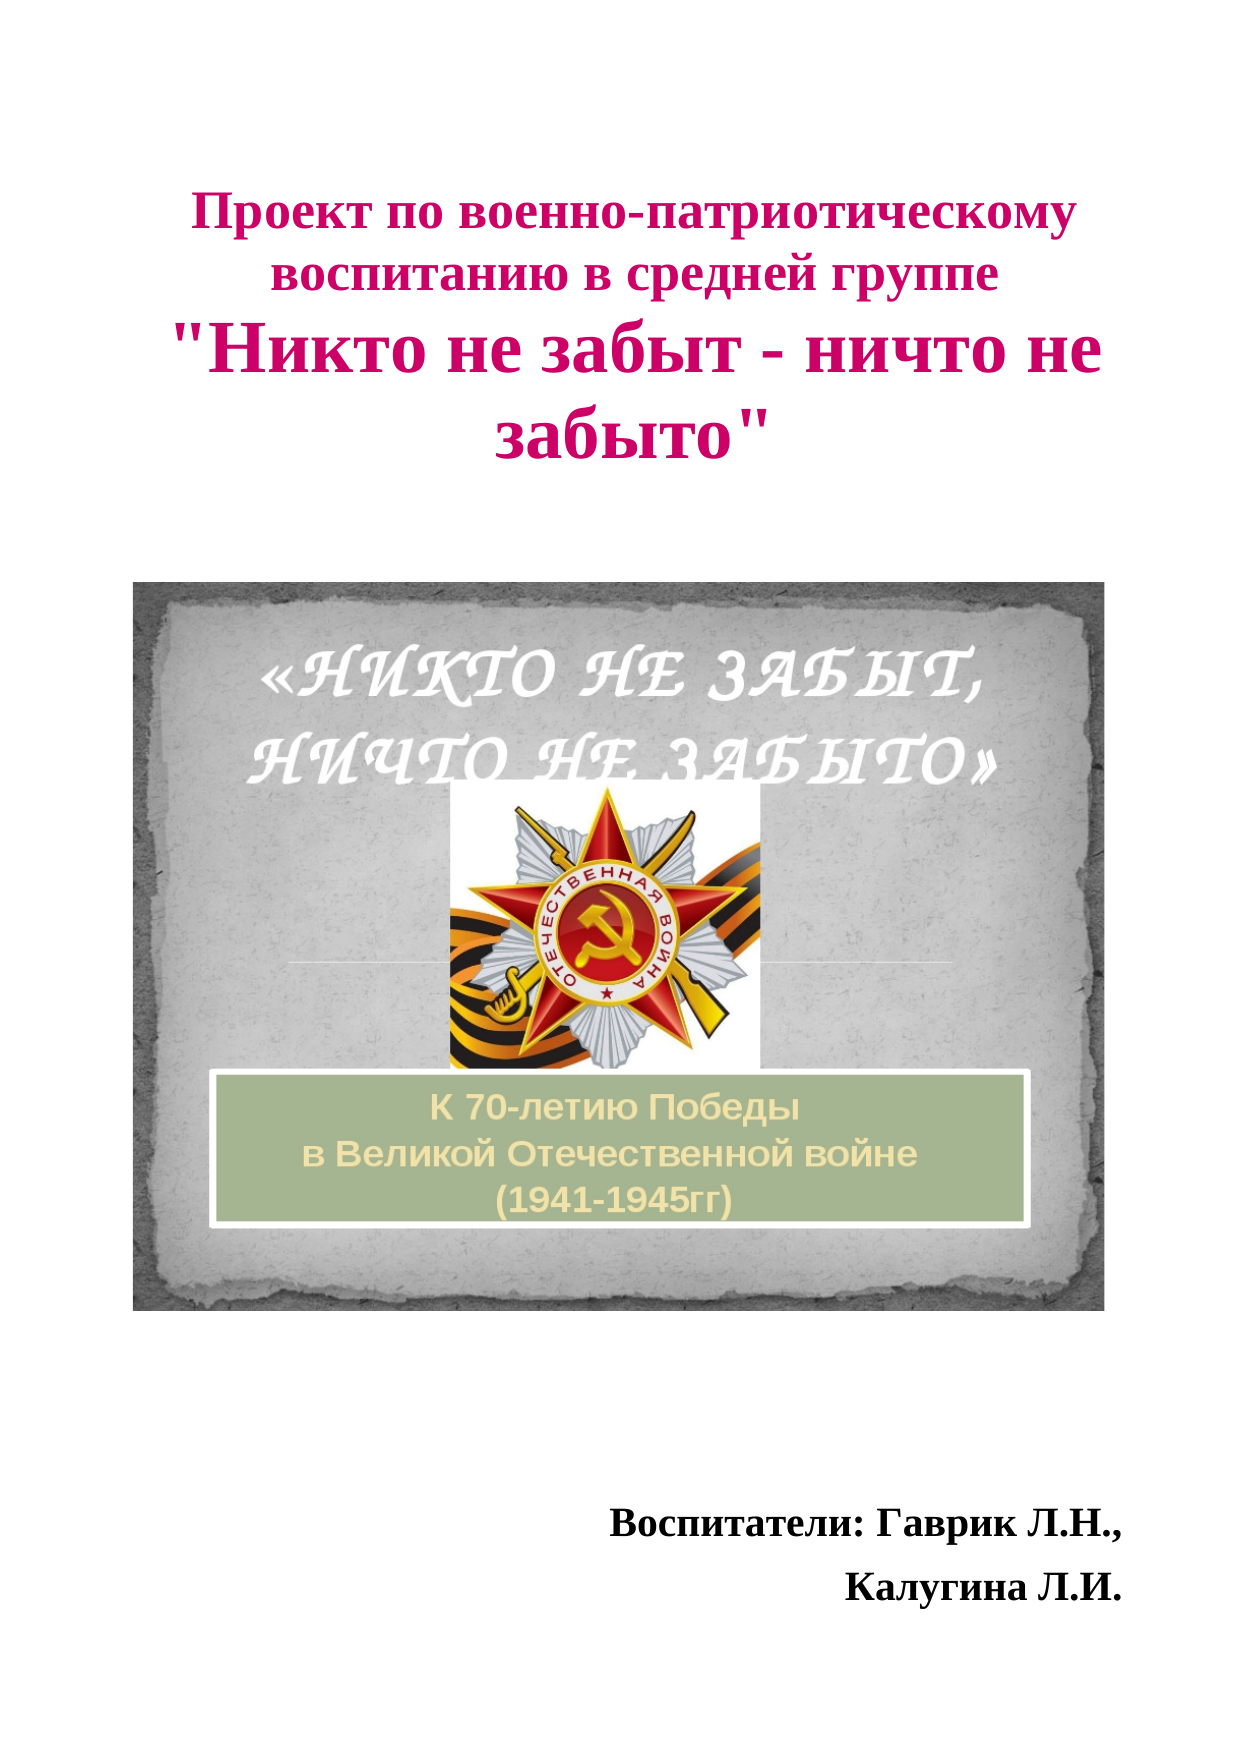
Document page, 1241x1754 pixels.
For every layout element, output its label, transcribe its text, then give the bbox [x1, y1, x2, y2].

picture [132, 582, 1104, 1311]
text Воспитатели: Гаврик Л.Н., [148, 1497, 1122, 1545]
text Калугина Л.И. [148, 1562, 1122, 1609]
text Проект по военно-патриотическому воспитанию в средней группе "Никто не забыт - ничто не забыто" [148, 178, 1122, 475]
